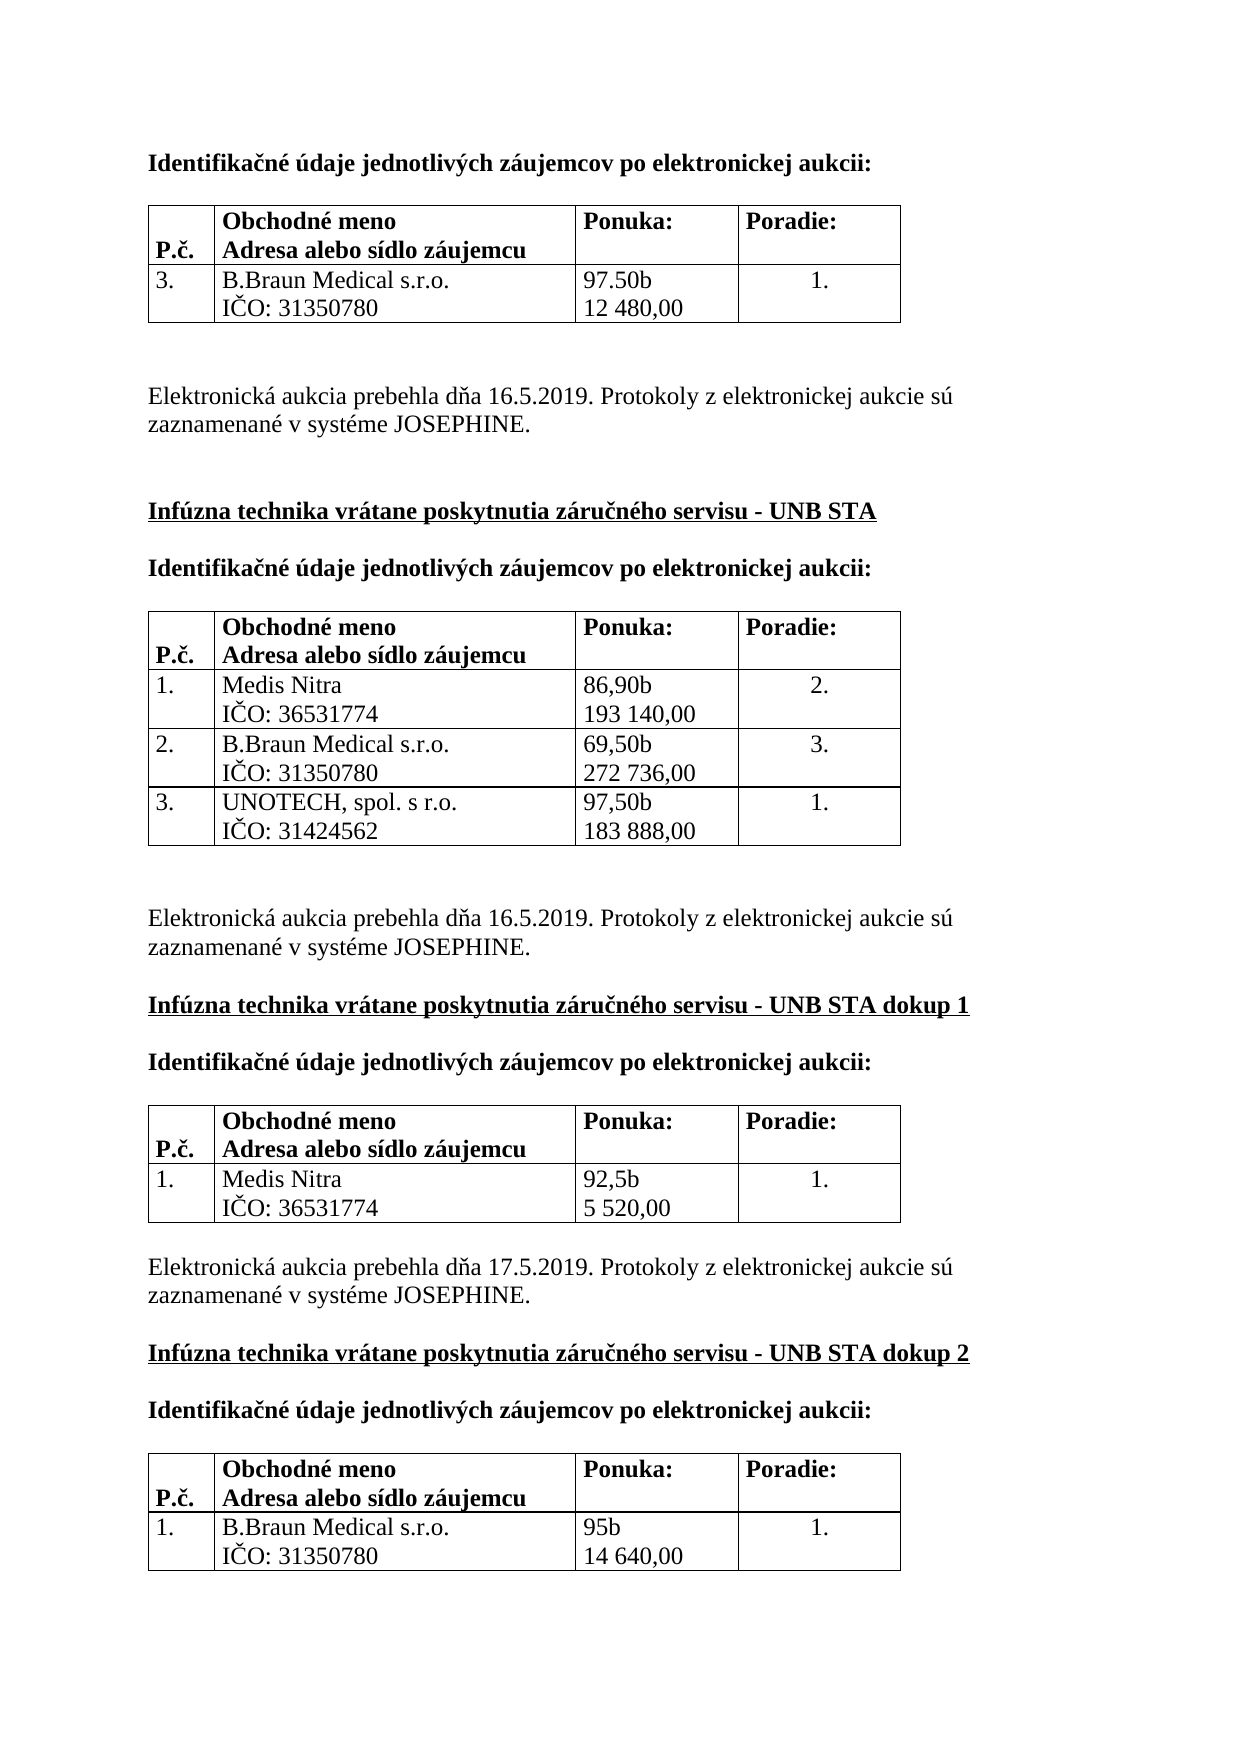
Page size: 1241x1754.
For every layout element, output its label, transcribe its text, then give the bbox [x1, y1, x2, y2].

table_header Ponuka: [576, 1106, 738, 1163]
table_cell 1. [149, 1513, 214, 1570]
table_cell 97,50b 183 888,00 [576, 788, 738, 845]
table_header Poradie: [739, 1454, 900, 1511]
table_header P.č. [149, 206, 214, 264]
text Elektronická aukcia prebehla dňa 16.5.2019. Protokoly z elektronickej aukcie sú zaznamenané v systéme JOSEPHINE. [148, 903, 1093, 961]
table_header Obchodné meno Adresa alebo sídlo záujemcu [215, 206, 575, 264]
table_cell 1. [739, 788, 900, 845]
table_header Obchodné meno Adresa alebo sídlo záujemcu [215, 1106, 575, 1163]
text Infúzna technika vrátane poskytnutia záručného servisu - UNB STA dokup 2 [148, 1338, 1093, 1367]
table_cell 3. [739, 729, 900, 786]
table_header P.č. [149, 1454, 214, 1511]
table_cell B.Braun Medical s.r.o. IČO: 31350780 [215, 265, 575, 322]
table_header Ponuka: [576, 206, 738, 264]
table_cell 97.50b 12 480,00 [576, 265, 738, 322]
table_header Ponuka: [576, 1454, 738, 1511]
table_cell UNOTECH, spol. s r.o. IČO: 31424562 [215, 788, 575, 845]
table_cell 92,5b 5 520,00 [576, 1164, 738, 1222]
table_cell 95b 14 640,00 [576, 1513, 738, 1570]
text Infúzna technika vrátane poskytnutia záručného servisu - UNB STA dokup 1 [148, 990, 1093, 1018]
table_cell 1. [739, 1164, 900, 1222]
table_header Poradie: [739, 612, 900, 669]
table_header Obchodné meno Adresa alebo sídlo záujemcu [215, 612, 575, 669]
table_cell 69,50b 272 736,00 [576, 729, 738, 786]
text Elektronická aukcia prebehla dňa 17.5.2019. Protokoly z elektronickej aukcie sú zaznamenané v systéme JOSEPHINE. [148, 1252, 1093, 1309]
table_cell 2. [149, 729, 214, 786]
table_cell B.Braun Medical s.r.o. IČO: 31350780 [215, 1513, 575, 1570]
table_header P.č. [149, 1106, 214, 1163]
table_cell 1. [739, 265, 900, 322]
table_cell Medis Nitra IČO: 36531774 [215, 1164, 575, 1222]
table_cell 1. [149, 670, 214, 728]
table_header Poradie: [739, 206, 900, 264]
text Identifikačné údaje jednotlivých záujemcov po elektronickej aukcii: [148, 1395, 1093, 1424]
table_cell B.Braun Medical s.r.o. IČO: 31350780 [215, 729, 575, 786]
table_cell 86,90b 193 140,00 [576, 670, 738, 728]
text Identifikačné údaje jednotlivých záujemcov po elektronickej aukcii: [148, 1047, 1093, 1076]
table_cell 2. [739, 670, 900, 728]
table_cell 1. [739, 1513, 900, 1570]
text Elektronická aukcia prebehla dňa 16.5.2019. Protokoly z elektronickej aukcie sú zaznamenané v systéme JOSEPHINE. [148, 381, 1093, 438]
table_cell 3. [149, 788, 214, 845]
table_header Obchodné meno Adresa alebo sídlo záujemcu [215, 1454, 575, 1511]
text Identifikačné údaje jednotlivých záujemcov po elektronickej aukcii: [148, 148, 1093, 176]
text Identifikačné údaje jednotlivých záujemcov po elektronickej aukcii: [148, 553, 1093, 582]
table_header P.č. [149, 612, 214, 669]
table_header Poradie: [739, 1106, 900, 1163]
table_cell 1. [149, 1164, 214, 1222]
table_header Ponuka: [576, 612, 738, 669]
table_cell 3. [149, 265, 214, 322]
text Infúzna technika vrátane poskytnutia záručného servisu - UNB STA [148, 496, 1093, 524]
table_cell Medis Nitra IČO: 36531774 [215, 670, 575, 728]
